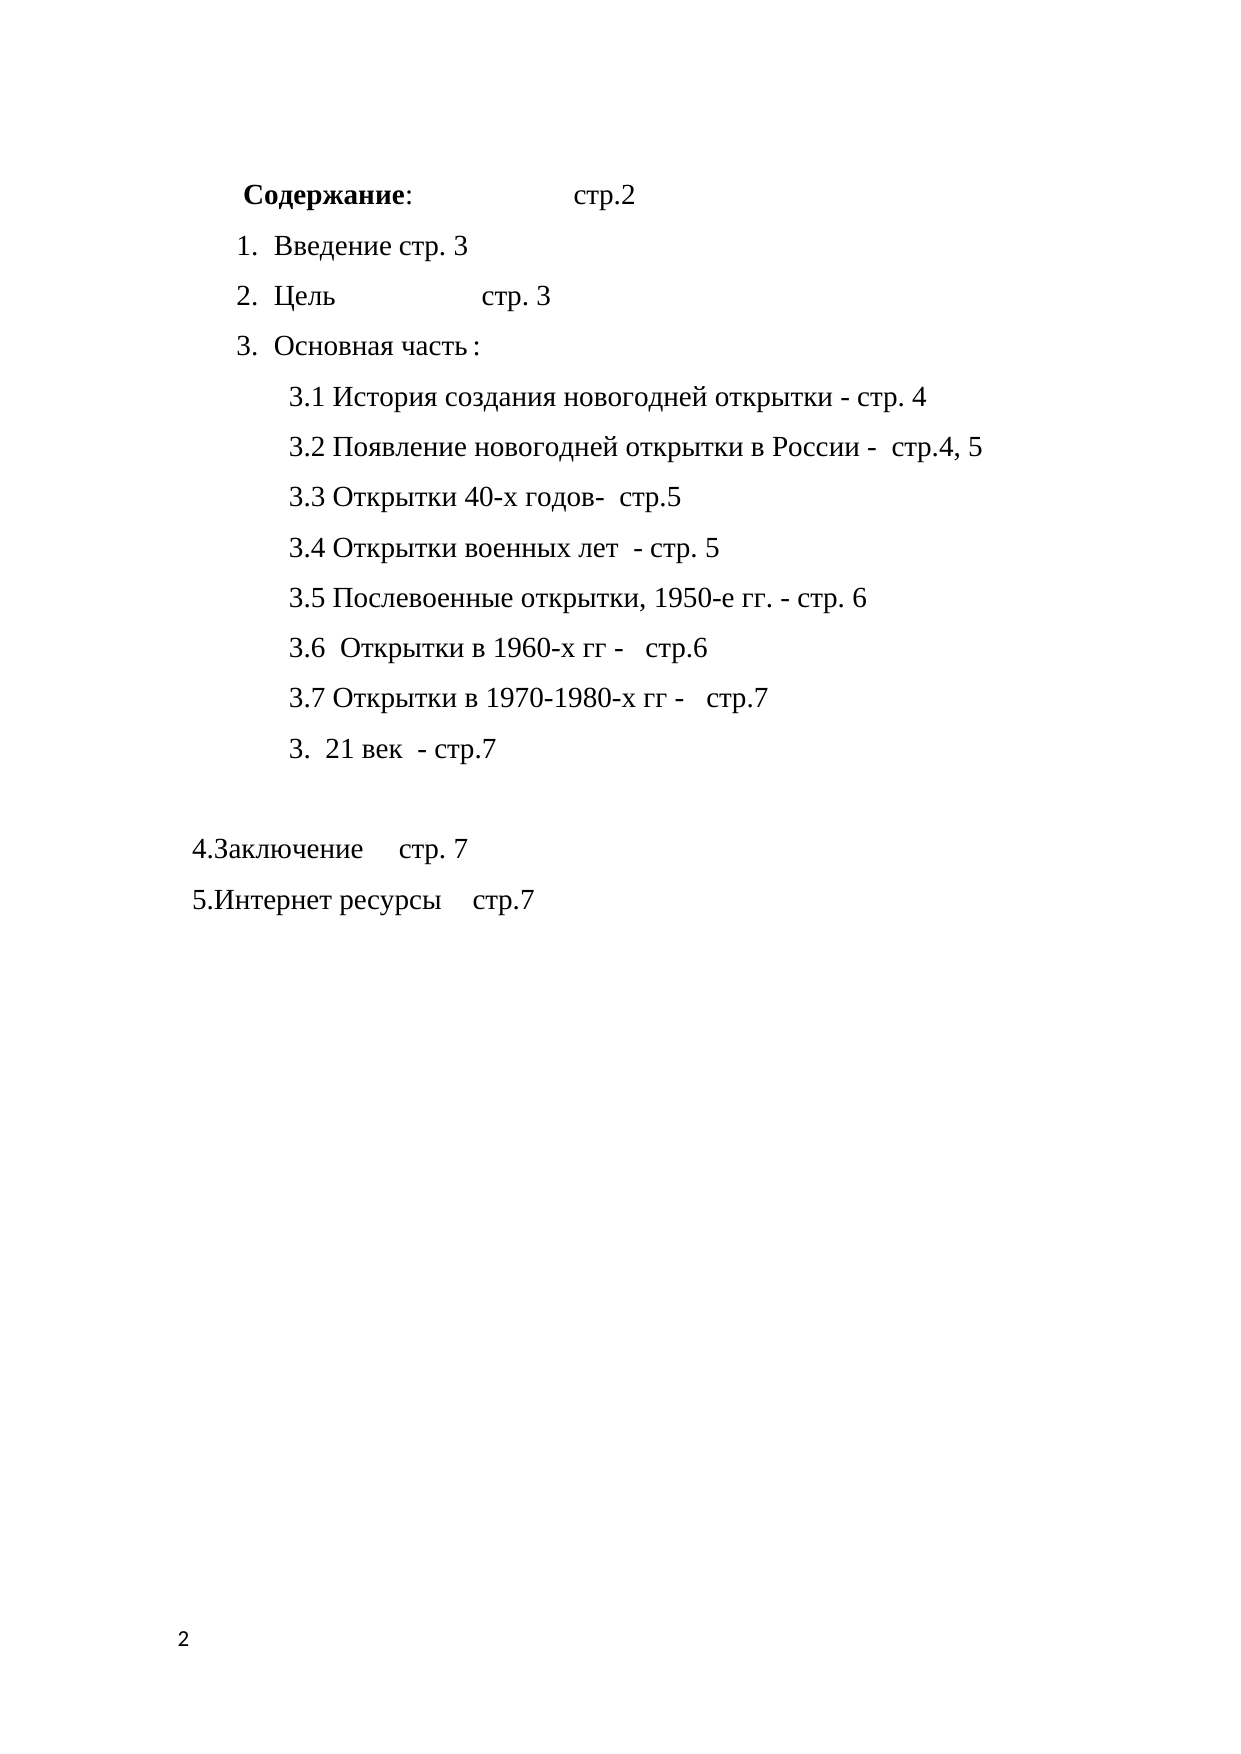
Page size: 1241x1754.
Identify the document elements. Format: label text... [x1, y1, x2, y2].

text Содержание: стр.2 [177, 177, 1152, 211]
list Цель стр. 3 [236, 278, 1152, 312]
text 3.2 Появление новогодней открытки в России - стр.4, 5 [252, 429, 1152, 463]
text 4.Заключение стр. 7 [177, 832, 1152, 865]
list Введение стр. 3 [236, 228, 1152, 261]
list Основная часть : [236, 328, 1152, 362]
text 3.1 История создания новогодней открытки - стр. 4 [252, 379, 1152, 412]
text 5.Интернет ресурсы стр.7 [177, 882, 1152, 915]
text 3. 21 век - стр.7 [252, 731, 1152, 764]
text 3.3 Открытки 40-х годов- стр.5 [252, 479, 1152, 513]
text 3.5 Послевоенные открытки, 1950-е гг. - стр. 6 [252, 580, 1152, 613]
text 3.6 Открытки в 1960-х гг - стр.6 [252, 630, 1152, 664]
text 3.4 Открытки военных лет - стр. 5 [252, 530, 1152, 563]
text 3.7 Открытки в 1970-1980-х гг - стр.7 [252, 681, 1152, 714]
